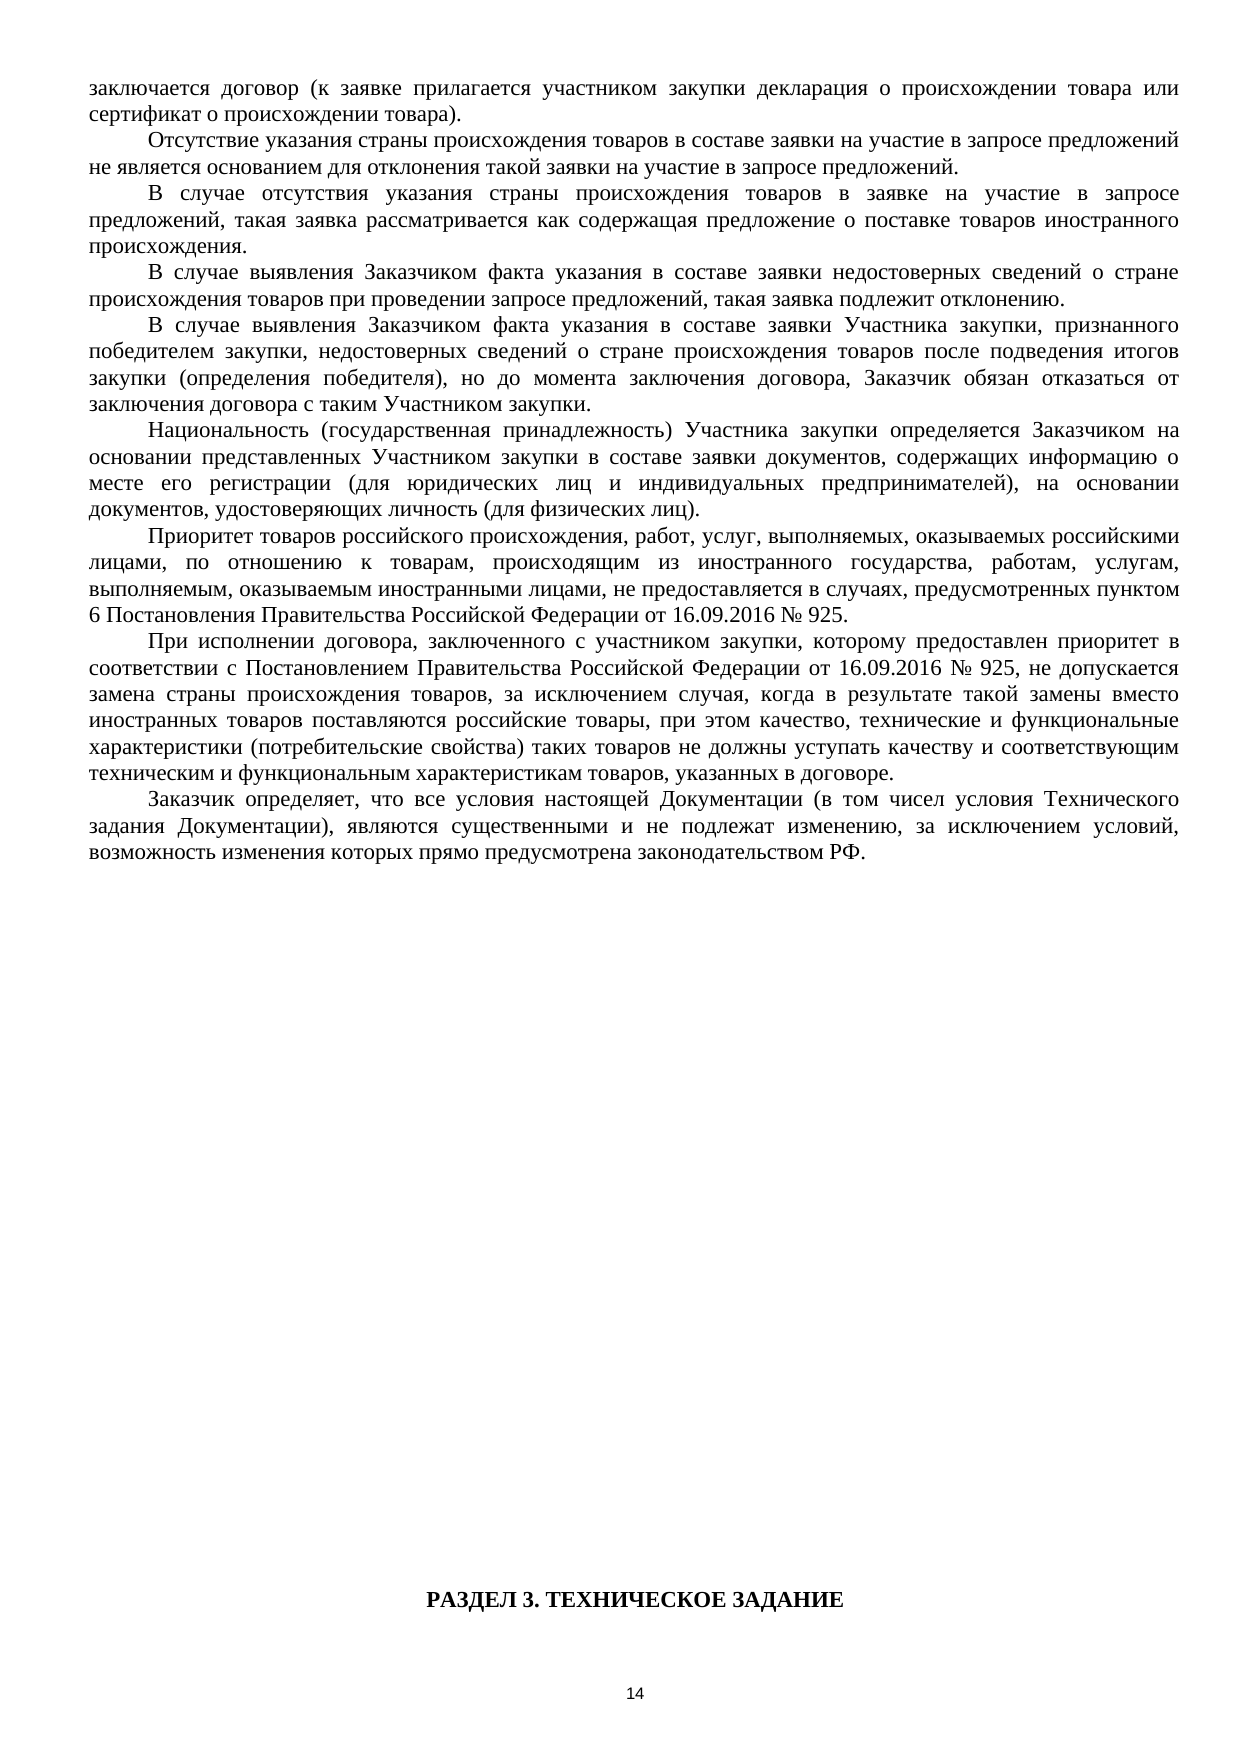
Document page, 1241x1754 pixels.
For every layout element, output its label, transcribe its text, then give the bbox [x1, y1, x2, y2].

text В случае выявления Заказчиком факта указания в составе заявки недостоверных сведений о стране происхождения товаров при проведении запросе предложений, такая заявка подлежит отклонению. [89, 258, 1181, 311]
text Национальность (государственная принадлежность) Участника закупки определяется Заказчиком на основании представленных Участником закупки в составе заявки документов, содержащих информацию о месте его регистрации (для юридических лиц и индивидуальных предпринимателей), на основании документов, удостоверяющих личность (для физических лиц). [89, 416, 1181, 522]
text В случае выявления Заказчиком факта указания в составе заявки Участника закупки, признанного победителем закупки, недостоверных сведений о стране происхождения товаров после подведения итогов закупки (определения победителя), но до момента заключения договора, Заказчик обязан отказаться от заключения договора с таким Участником закупки. [89, 311, 1181, 416]
text Отсутствие указания страны происхождения товаров в составе заявки на участие в запросе предложений не является основанием для отклонения такой заявки на участие в запросе предложений. [89, 127, 1181, 179]
text При исполнении договора, заключенного с участником закупки, которому предоставлен приоритет в соответствии с Постановлением Правительства Российской Федерации от 16.09.2016 № 925, не допускается замена страны происхождения товаров, за исключением случая, когда в результате такой замены вместо иностранных товаров поставляются российские товары, при этом качество, технические и функциональные характеристики (потребительские свойства) таких товаров не должны уступать качеству и соответствующим техническим и функциональным характеристикам товаров, указанных в договоре. [89, 627, 1181, 785]
text В случае отсутствия указания страны происхождения товаров в заявке на участие в запросе предложений, такая заявка рассматривается как содержащая предложение о поставке товаров иностранного происхождения. [89, 179, 1181, 258]
text Заказчик определяет, что все условия настоящей Документации (в том чисел условия Технического задания Документации), являются существенными и не подлежат изменению, за исключением условий, возможность изменения которых прямо предусмотрена законодательством РФ. [89, 785, 1181, 864]
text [89, 74, 1181, 127]
text РАЗДЕЛ 3. ТЕХНИЧЕСКОЕ ЗАДАНИЕ [89, 1586, 1181, 1612]
text Приоритет товаров российского происхождения, работ, услуг, выполняемых, оказываемых российскими лицами, по отношению к товарам, происходящим из иностранного государства, работам, услугам, выполняемым, оказываемым иностранными лицами, не предоставляется в случаях, предусмотренных пунктом 6 Постановления Правительства Российской Федерации от 16.09.2016 № 925. [89, 522, 1181, 627]
